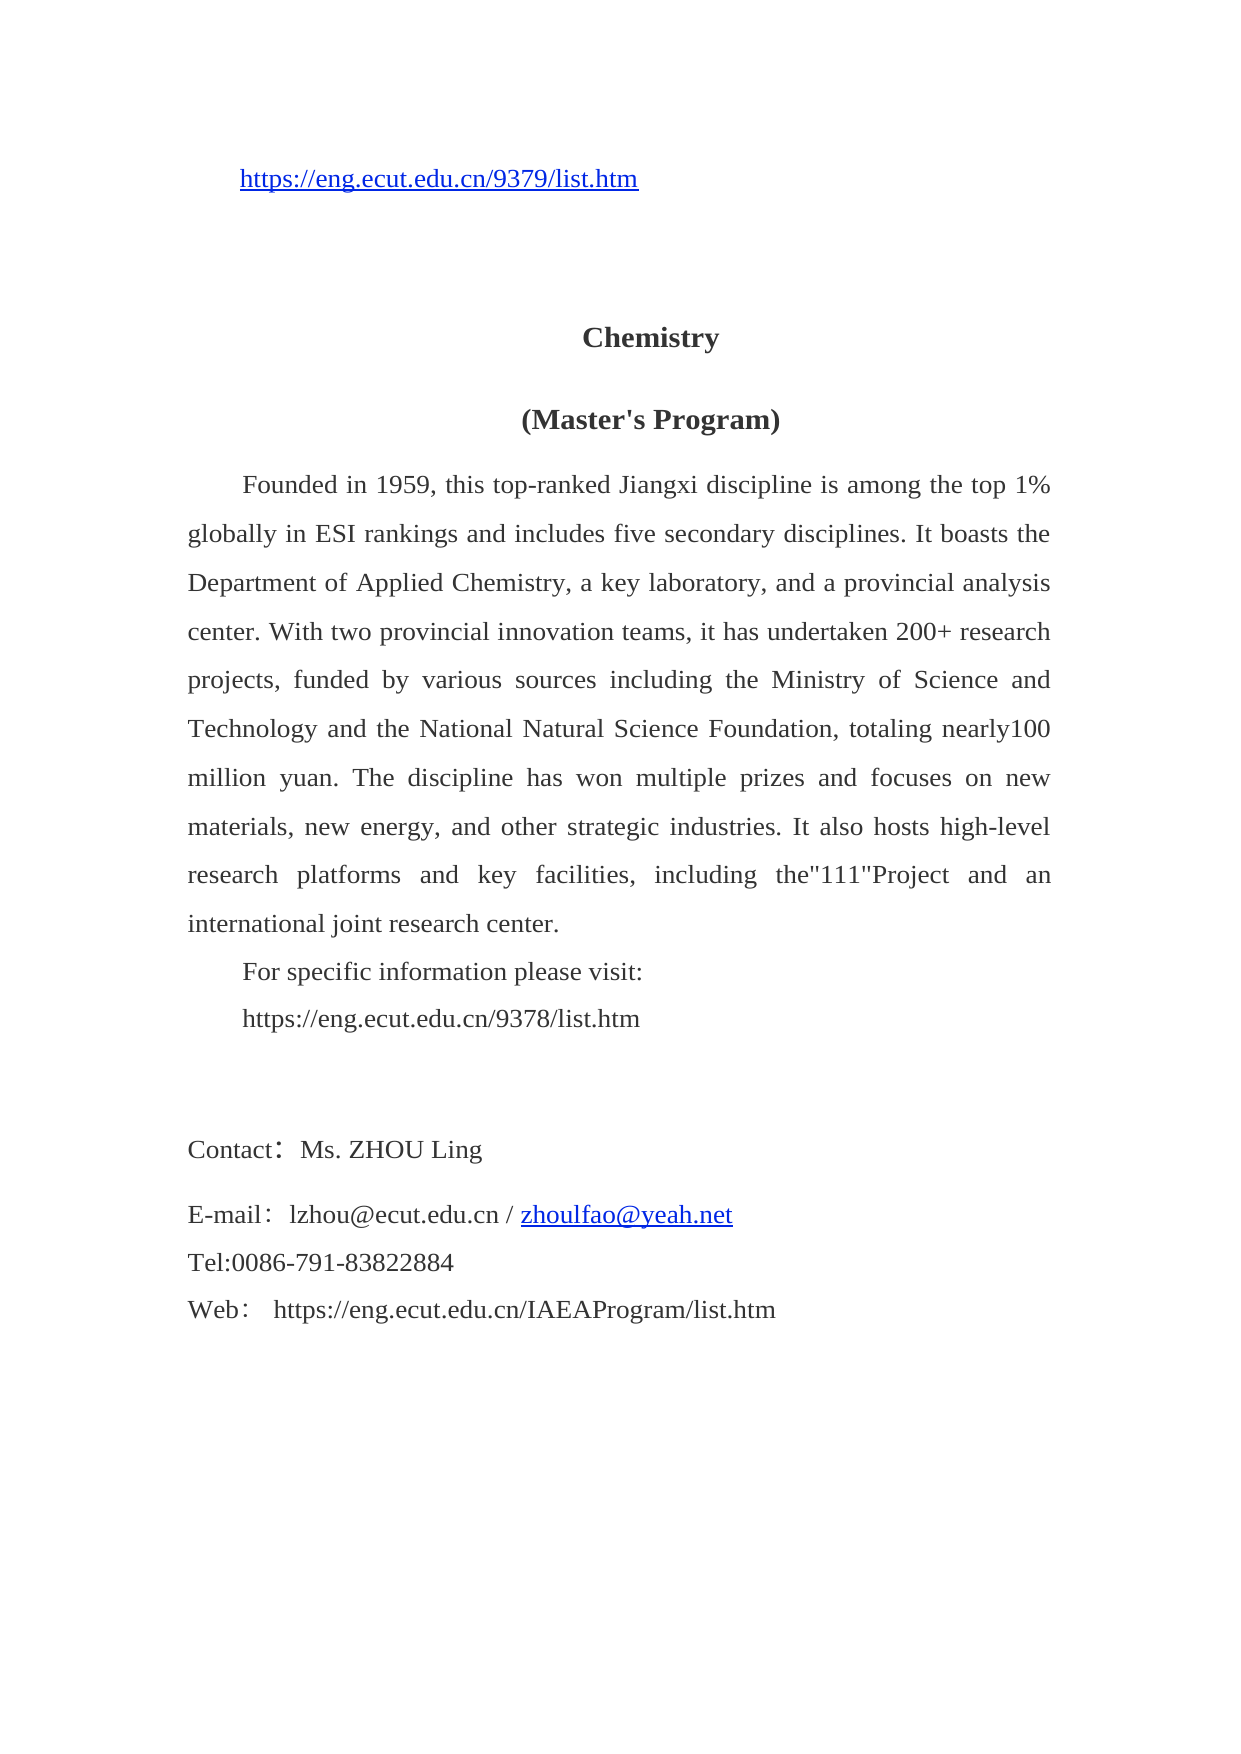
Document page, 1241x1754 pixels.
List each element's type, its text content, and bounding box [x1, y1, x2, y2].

text For specific information please visit: [187, 954, 1053, 987]
text Founded in 1959, this top-ranked Jiangxi discipline is among the top 1% globally in ESI rankings and includes five secondary disciplines. It boasts the Department of Applied Chemistry, a key laboratory, and a provincial analysis center. With two provincial innovation teams, it has undertaken 200+ research projects, funded by various sources including the Ministry of Science and Technology and the National Natural Science Foundation, totaling nearly100 million yuan. The discipline has won multiple prizes and focuses on new materials, new energy, and other strategic industries. It also hosts high-level research platforms and key facilities, including the"111"Project and an international joint research center. [187, 468, 1053, 939]
text (Master's Program) [187, 386, 1053, 451]
text Chemistry [187, 304, 1053, 369]
text https://eng.ecut.edu.cn/9379/list.htm [187, 162, 1053, 194]
text Web： https://eng.ecut.edu.cn/IAEAProgram/list.htm [187, 1293, 1053, 1326]
text Contact：Ms. ZHOU Ling [187, 1114, 1053, 1179]
text E-mail：lzhou@ecut.edu.cn / zhoulfao@yeah.net [187, 1198, 1053, 1231]
text Tel:0086-791-83822884 [187, 1246, 1053, 1278]
text https://eng.ecut.edu.cn/9378/list.htm [187, 1002, 1053, 1034]
